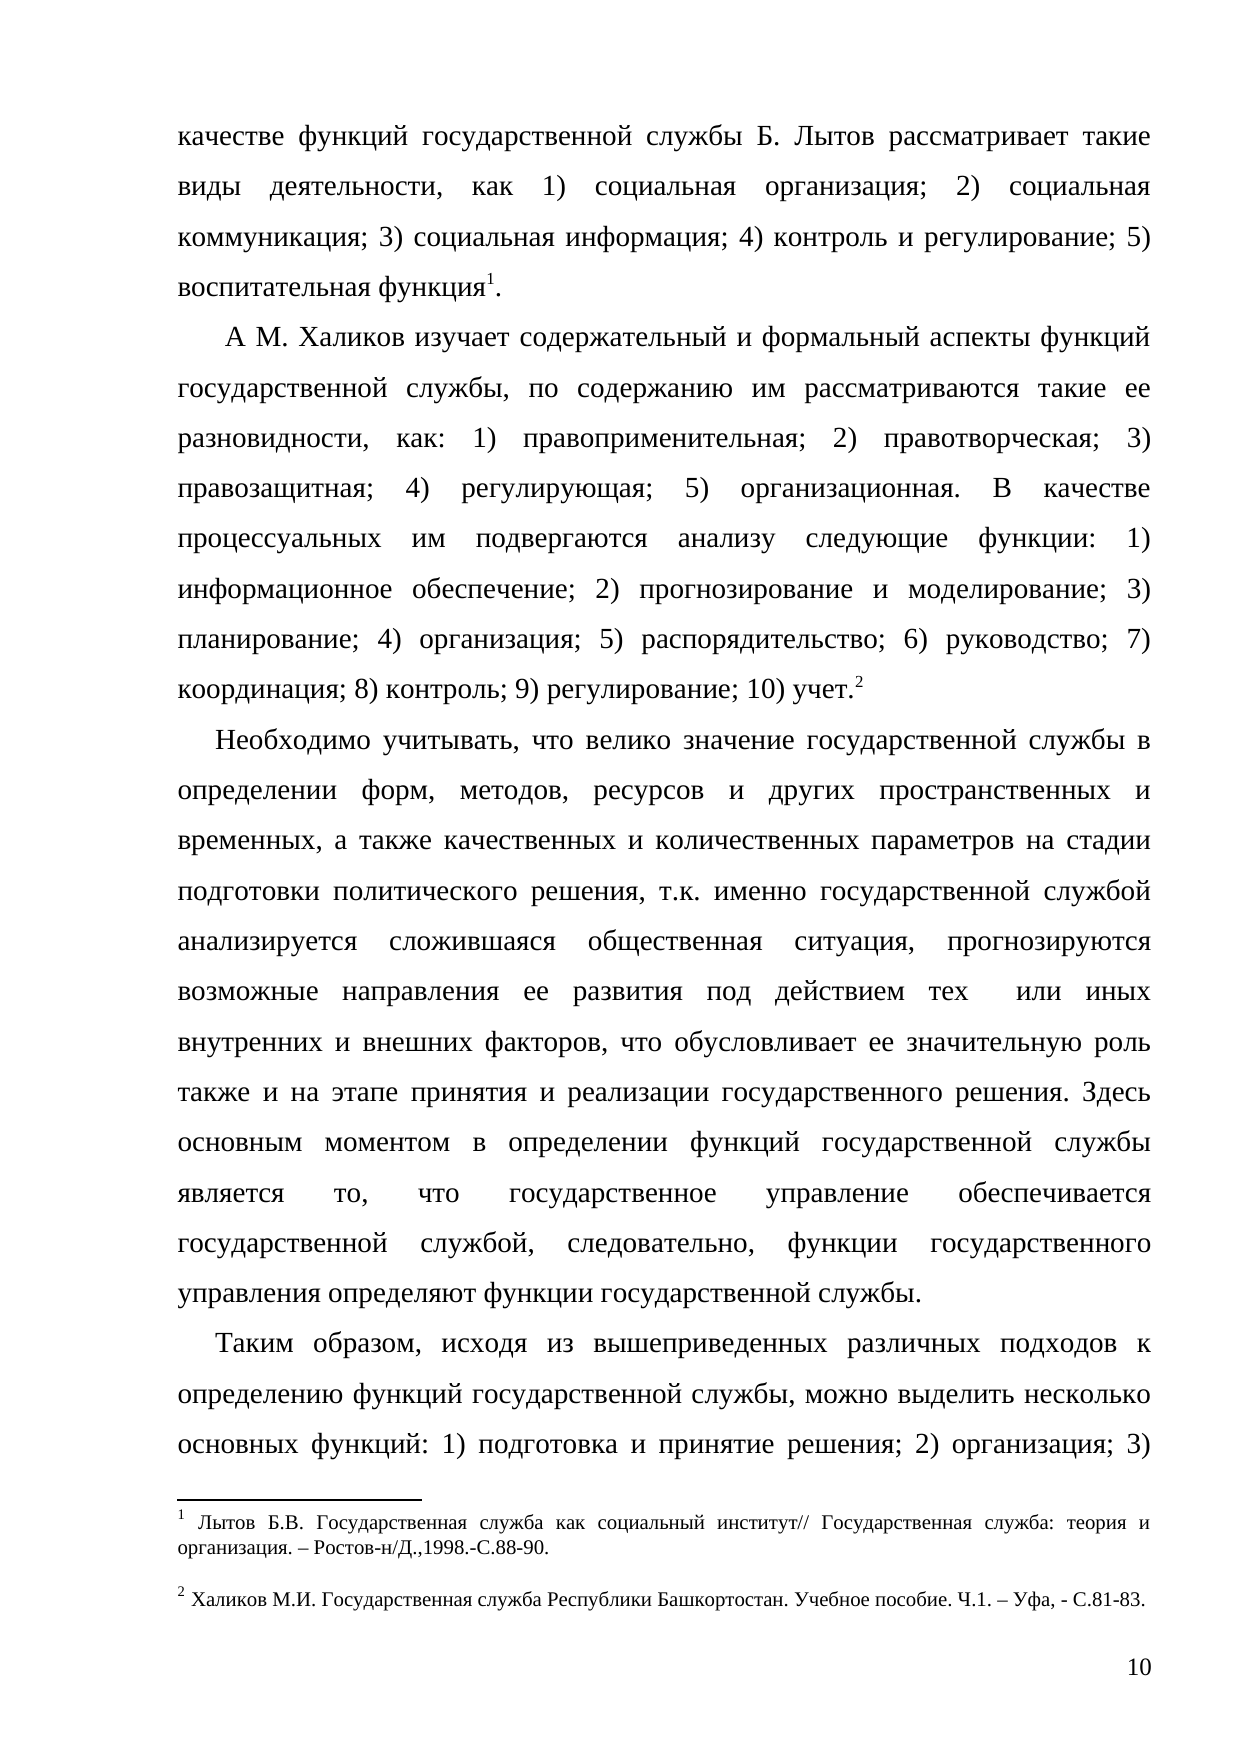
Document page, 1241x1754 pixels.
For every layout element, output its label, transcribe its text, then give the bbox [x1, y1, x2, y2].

text А М. Халиков изучает содержательный и формальный аспекты функций государственной службы, по содержанию им рассматриваются такие ее разновидности, как: 1) правоприменительная; 2) правотворческая; 3) правозащитная; 4) регулирующая; 5) организационная. В качестве процессуальных им подвергаются анализу следующие функции: 1) информационное обеспечение; 2) прогнозирование и моделирование; 3) планирование; 4) организация; 5) распорядительство; 6) руководство; 7) координация; 8) контроль; 9) регулирование; 10) учет. [177, 319, 1152, 705]
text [177, 118, 1152, 303]
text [177, 1326, 1152, 1460]
text Необходимо учитывать, что велико значение государственной службы в определении форм, методов, ресурсов и других пространственных и временных, а также качественных и количественных параметров на стадии подготовки политического решения, т.к. именно государственной службой анализируется сложившаяся общественная ситуация, прогнозируются возможные направления ее развития под действием тех или иных внутренних и внешних факторов, что обусловливает ее значительную роль также и на этапе принятия и реализации государственного решения. Здесь основным моментом в определении функций государственной службы является то, что государственное управление обеспечивается государственной службой, следовательно, функции государственного управления определяют функции государственной службы. [177, 722, 1152, 1309]
